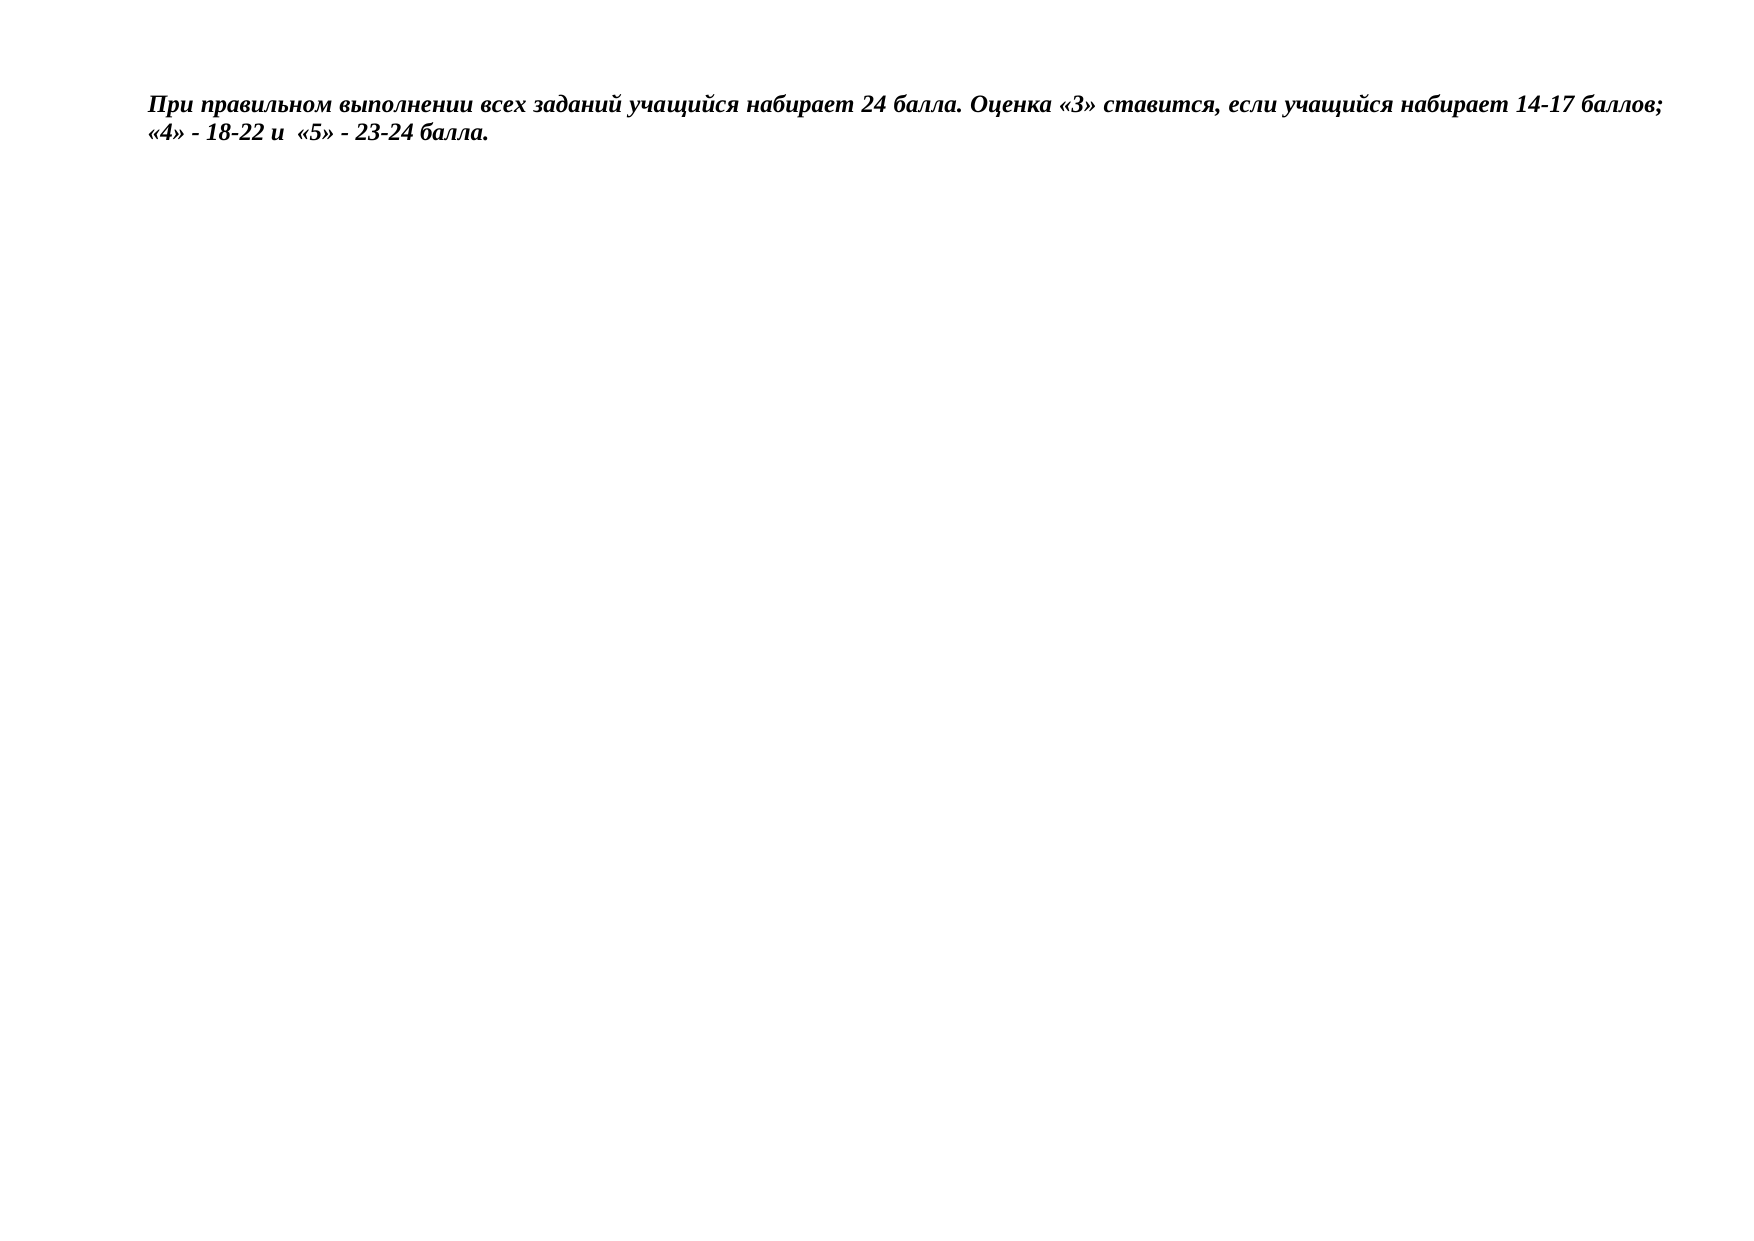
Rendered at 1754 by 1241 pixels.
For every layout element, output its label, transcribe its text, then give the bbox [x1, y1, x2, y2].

text При правильном выполнении всех заданий учащийся набирает 24 балла. Оценка «3» ставится, если учащийся набирает 14-17 баллов; «4» - 18-22 и «5» - 23-24 балла. [148, 89, 1665, 146]
